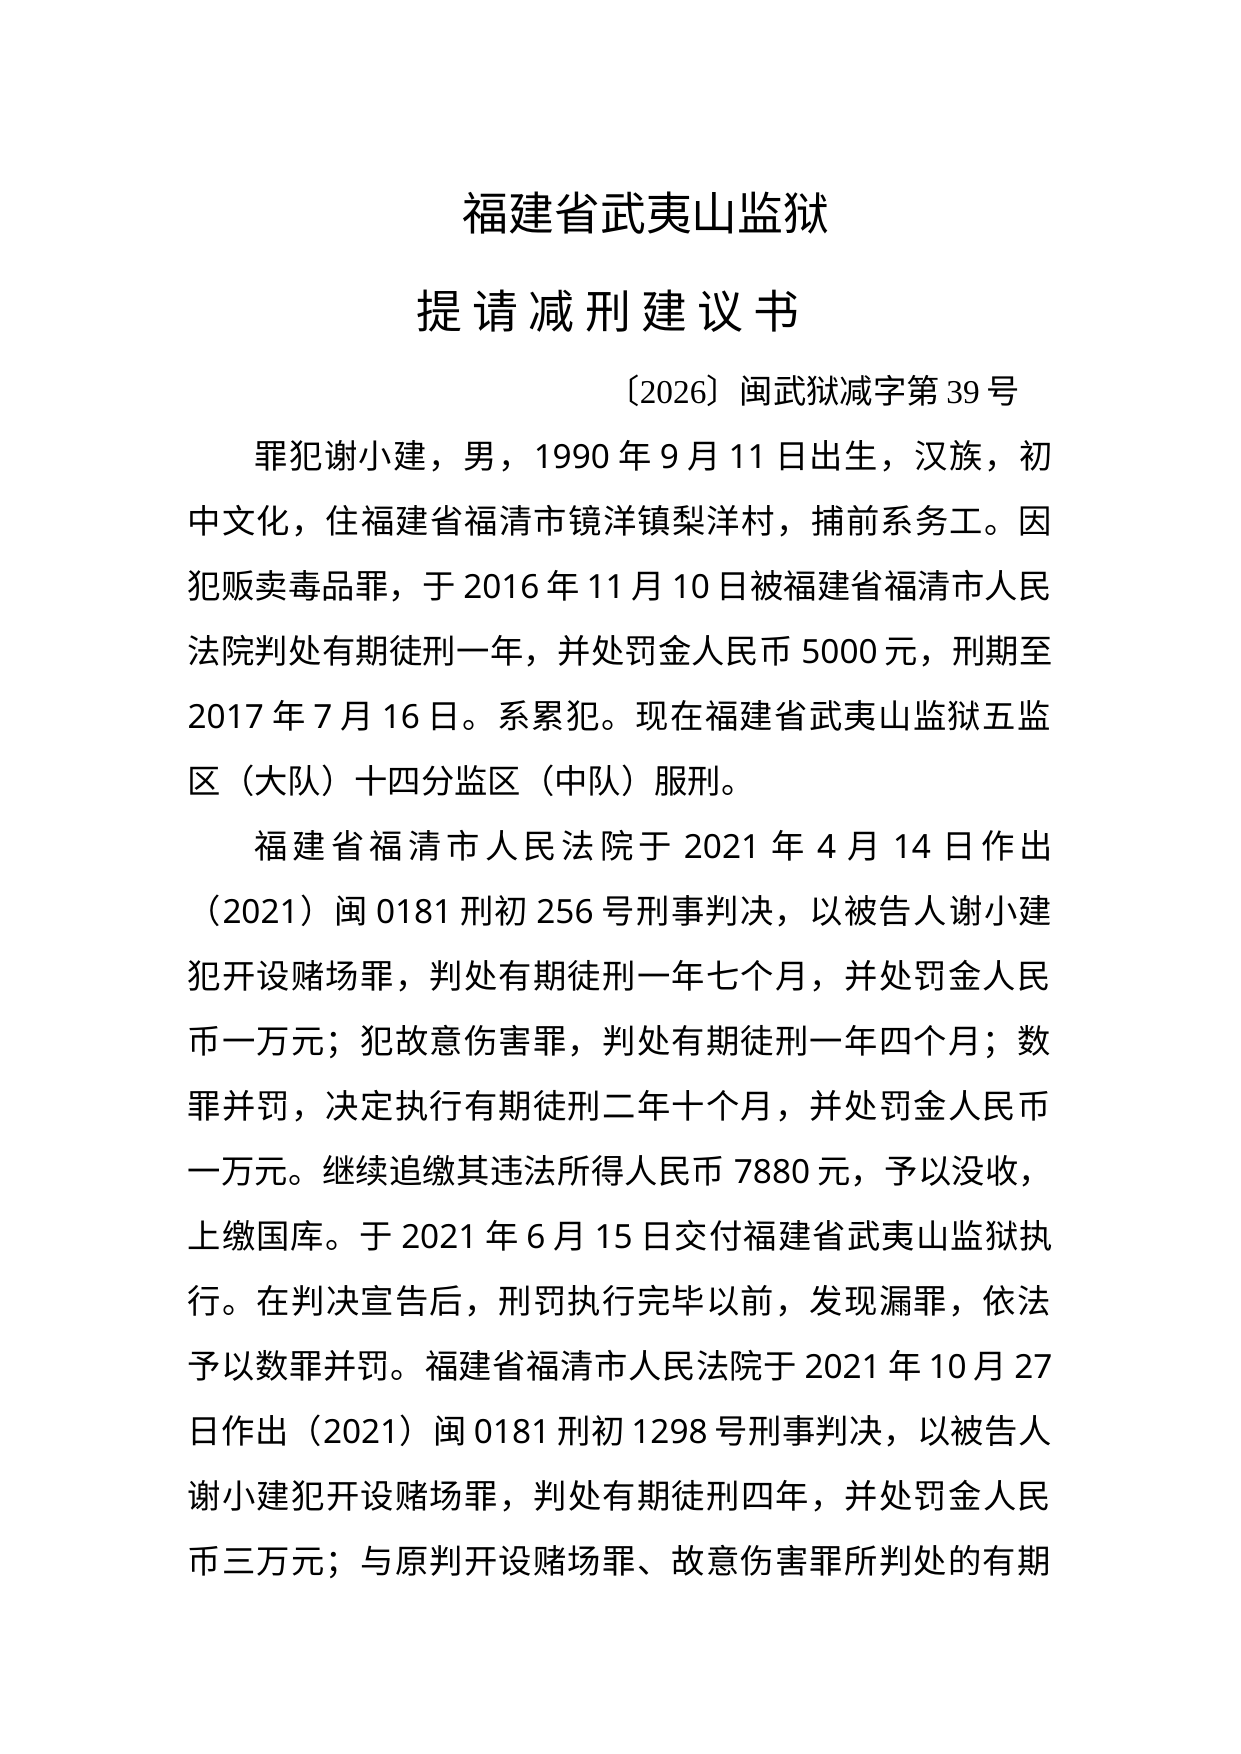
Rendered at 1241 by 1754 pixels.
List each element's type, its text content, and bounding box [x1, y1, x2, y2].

text 罪犯谢小建，男，1990年9月11日出生，汉族，初中文化，住福建省福清市镜洋镇梨洋村，捕前系务工。因犯贩卖毒品罪，于2016年11月10日被福建省福清市人民法院判处有期徒刑一年，并处罚金人民币5000元，刑期至2017年7月16日。系累犯。现在福建省武夷山监狱五监区（大队）十四分监区（中队）服刑。 [187, 422, 1053, 812]
text 提 请 减 刑 建 议 书 [187, 259, 1053, 357]
text 〔2026〕闽武狱减字第39号 [254, 357, 1019, 422]
text 福建省武夷山监狱 [187, 162, 1053, 259]
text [187, 812, 1053, 1592]
